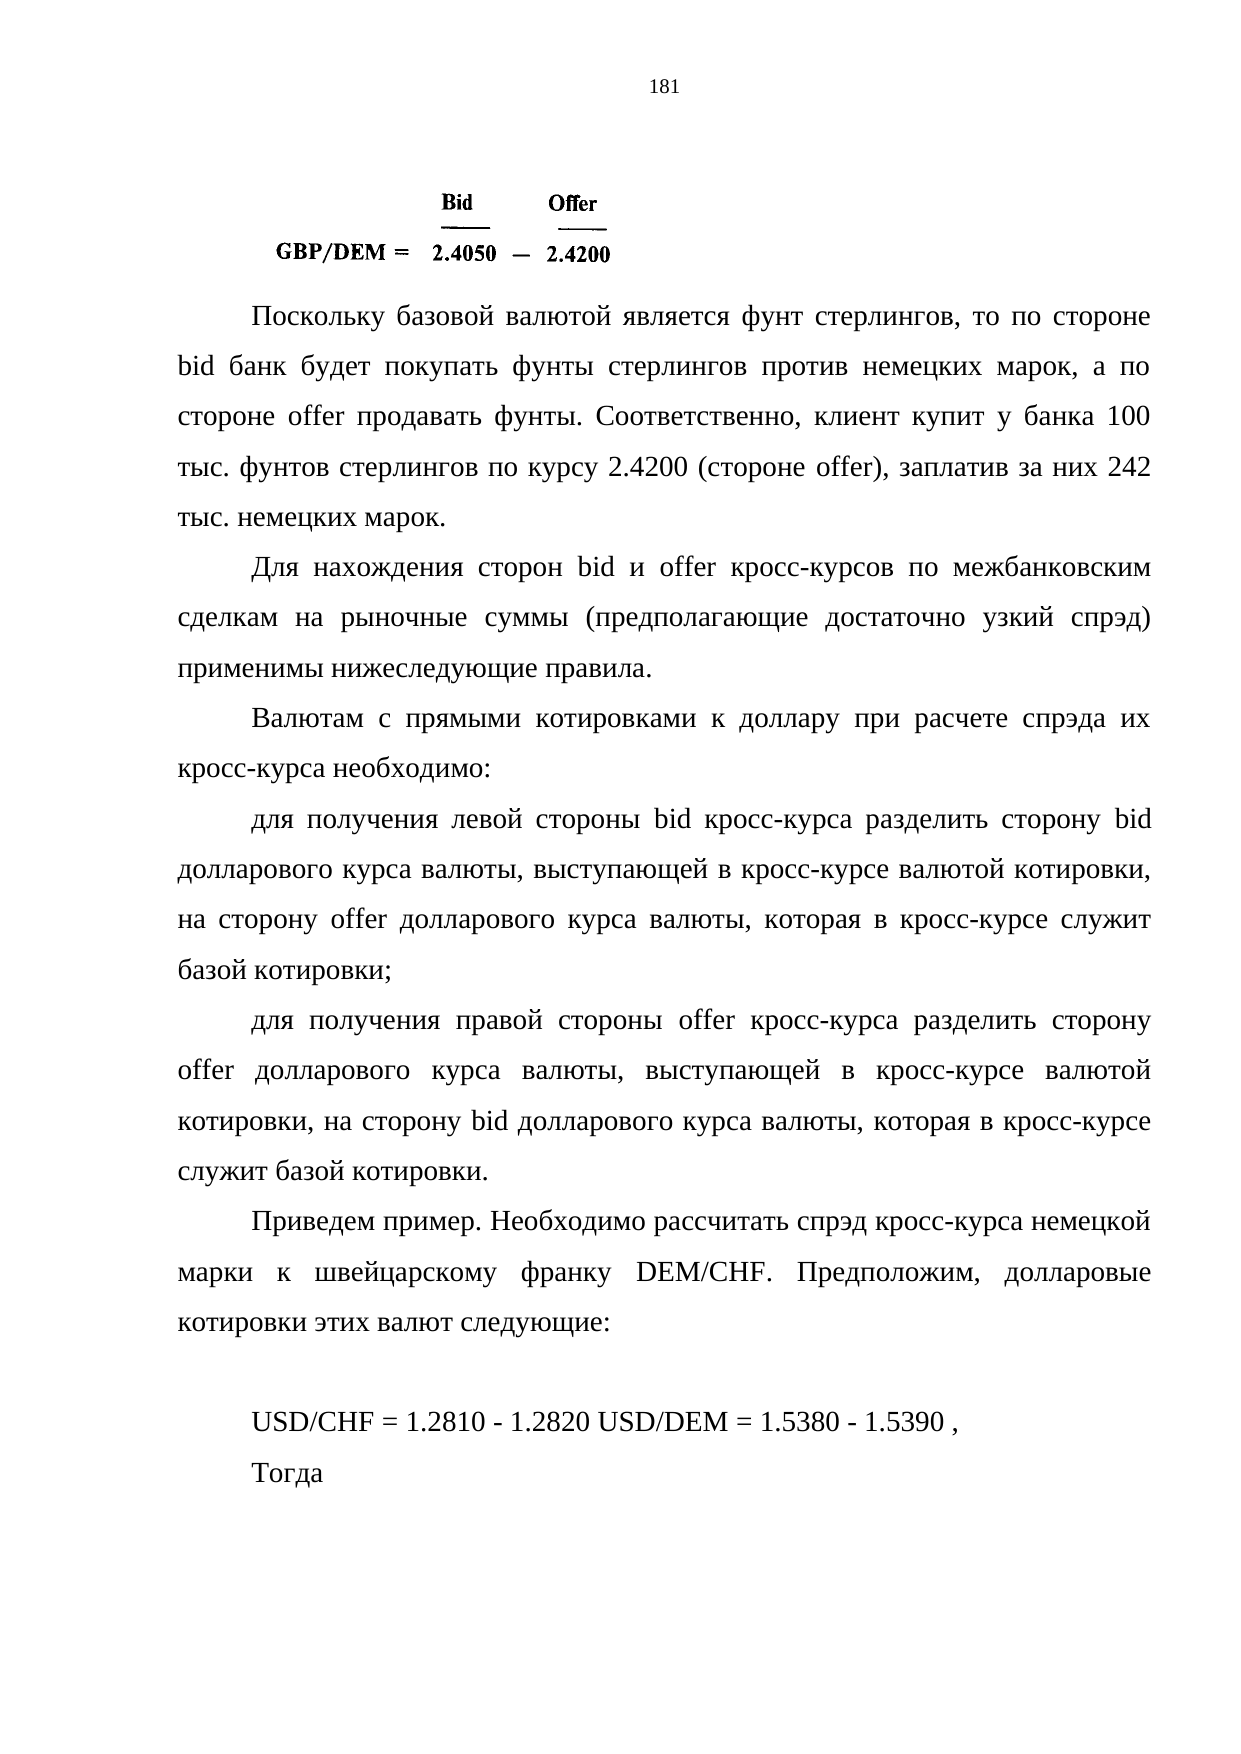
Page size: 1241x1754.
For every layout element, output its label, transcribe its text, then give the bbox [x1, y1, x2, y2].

text Приведем пример. Необходимо рассчитать спрэд кросс-курса немецкой марки к швейцарскому франку DEM/CHF. Предположим, долларовые котировки этих валют следующие: [177, 1203, 1152, 1337]
picture [251, 168, 639, 286]
text USD/CHF = 1.2810 - 1.2820 USD/DEM = 1.5380 - 1.5390 , [177, 1404, 1152, 1438]
text для получения правой стороны offer кросс-курса разделить сторону offer долларового курса валюты, выступающей в кросс-курсе валютой котировки, на сторону bid долларового курса валюты, которая в кросс-курсе служит базой котировки. [177, 1002, 1152, 1187]
text Валютам с прямыми котировками к доллару при расчете спрэда их кросс-курса необходимо: [177, 700, 1152, 784]
text для получения левой стороны bid кросс-курса разделить сторону bid долларового курса валюты, выступающей в кросс-курсе валютой котировки, на сторону offer долларового курса валюты, которая в кросс-курсе служит базой котировки; [177, 801, 1152, 985]
text Для нахождения сторон bid и offer кросс-курсов по межбанковским сделкам на рыночные суммы (предполагающие достаточно узкий спрэд) применимы нижеследующие правила. [177, 549, 1152, 683]
text Поскольку базовой валютой является фунт стерлингов, то по стороне bid банк будет покупать фунты стерлингов против немецких марок, а по стороне offer продавать фунты. Соответственно, клиент купит у банка 100 тыс. фунтов стерлингов по курсу 2.4200 (стороне offer), заплатив за них 242 тыс. немецких марок. [177, 298, 1152, 532]
text Тогда [177, 1455, 1152, 1488]
